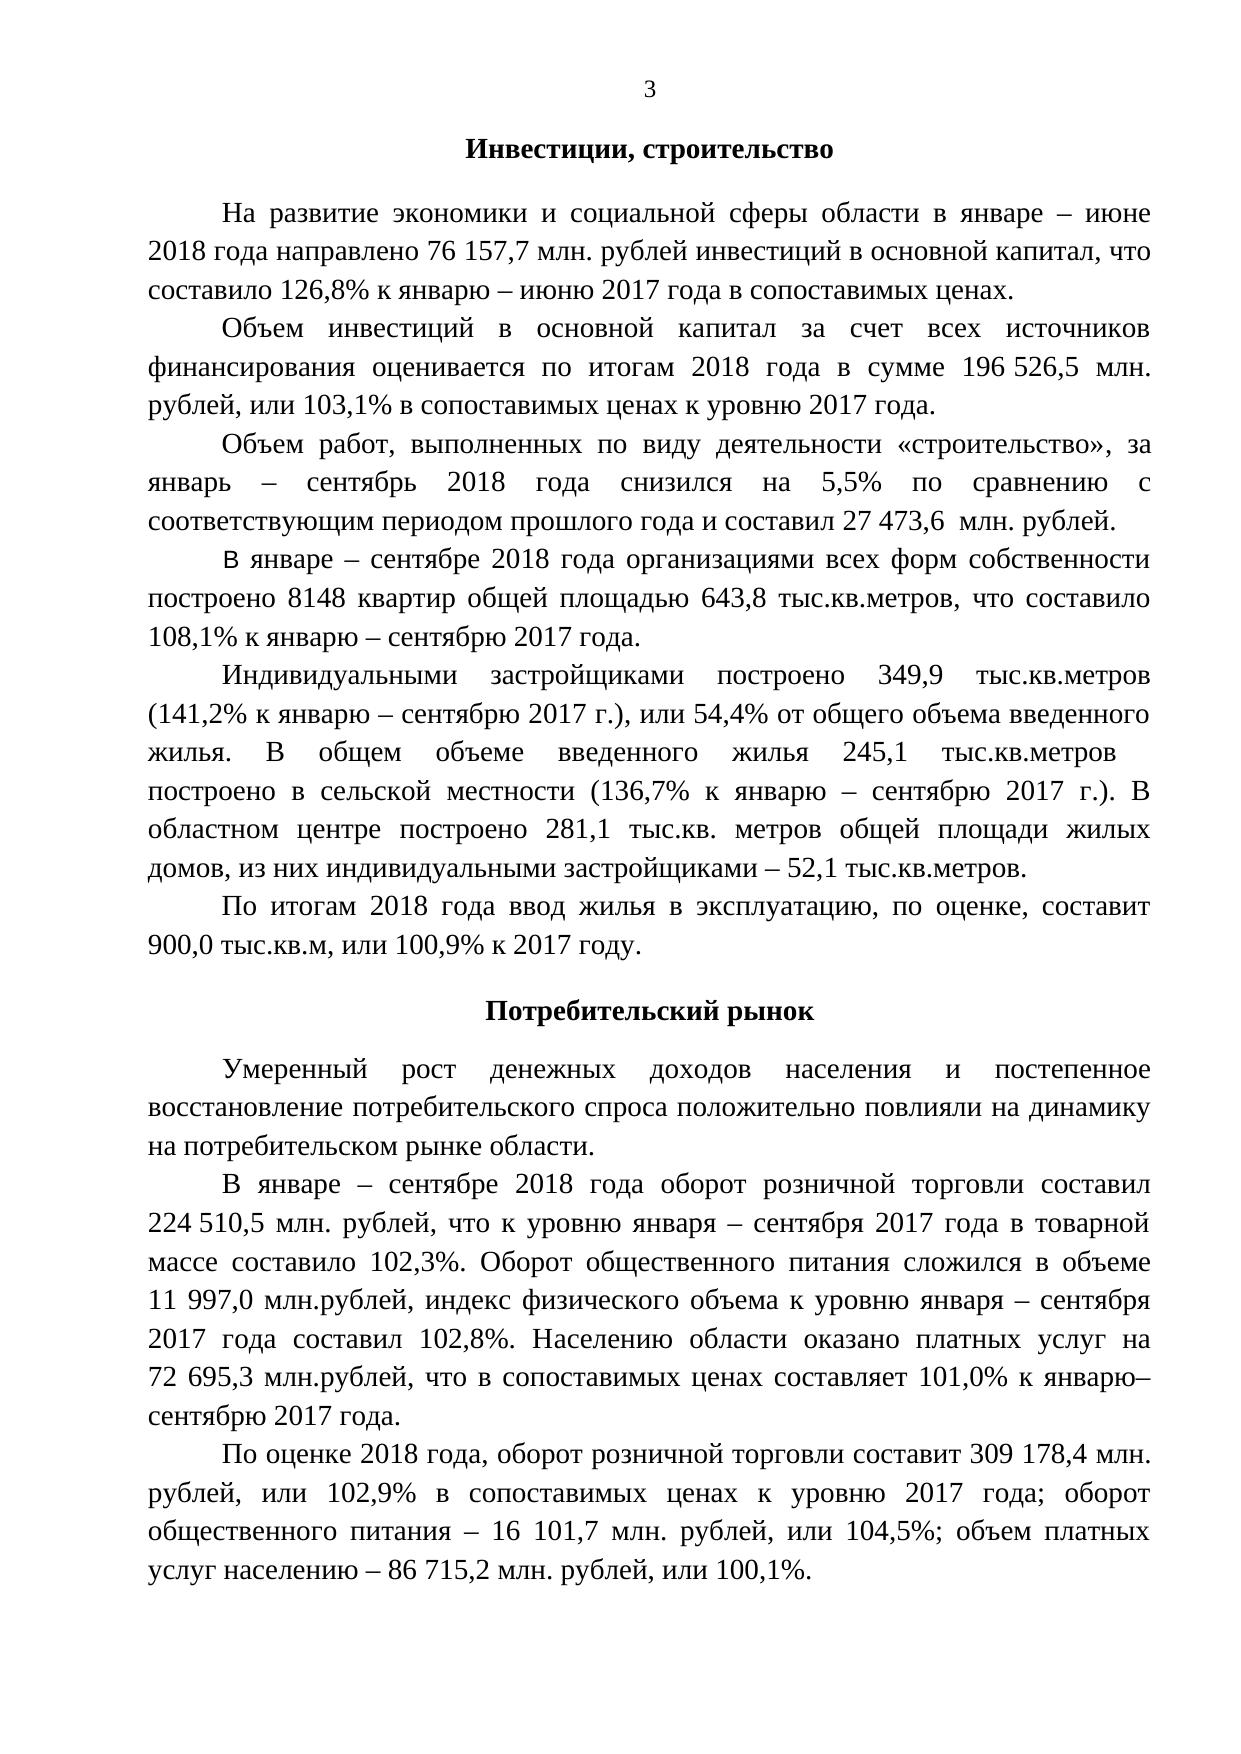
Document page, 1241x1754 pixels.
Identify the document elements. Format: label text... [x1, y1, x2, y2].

text На развитие экономики и социальной сферы области в январе – июне 2018 года направлено 76 157,7 млн. рублей инвестиций в основной капитал, что составило 126,8% к январю – июню 2017 года в сопоставимых ценах. [148, 195, 1152, 305]
text По оценке 2018 года, оборот розничной торговли составит 309 178,4 млн. рублей, или 102,9% в сопоставимых ценах к уровню 2017 года; оборот общественного питания – 16 101,7 млн. рублей, или 104,5%; объем платных услуг населению – 86 715,2 млн. рублей, или 100,1%. [148, 1436, 1152, 1586]
text По итогам 2018 года ввод жилья в эксплуатацию, по оценке, составит 900,0 тыс.кв.м, или 100,9% к 2017 году. [148, 888, 1152, 961]
text Умеренный рост денежных доходов населения и постепенное восстановление потребительского спроса положительно повлияли на динамику на потребительском рынке области. [148, 1051, 1152, 1162]
text Объем инвестиций в основной капитал за счет всех источников финансирования оценивается по итогам 2018 года в сумме 196 526,5 млн. рублей, или 103,1% в сопоставимых ценах к уровню 2017 года. [148, 310, 1152, 421]
text Инвестиции, строительство [148, 131, 1152, 165]
text Потребительский рынок [148, 993, 1152, 1027]
text Объем работ, выполненных по виду деятельности «строительство», за январь – сентябрь 2018 года снизился на 5,5% по сравнению с соответствующим периодом прошлого года и составил 27 473,6 млн. рублей. [148, 426, 1152, 537]
text Индивидуальными застройщиками построено 349,9 тыс.кв.метров (141,2% к январю – сентябрю 2017 г.), или 54,4% от общего объема введенного жилья. В общем объеме введенного жилья 245,1 тыс.кв.метров построено в сельской местности (136,7% к январю – сентябрю 2017 г.). В областном центре построено 281,1 тыс.кв. метров общей площади жилых домов, из них индивидуальными застройщиками – 52,1 тыс.кв.метров. [148, 657, 1152, 883]
text В январе – сентябре 2018 года организациями всех форм собственности построено 8148 квартир общей площадью 643,8 тыс.кв.метров, что составило 108,1% к январю – сентябрю 2017 года. [148, 542, 1152, 652]
text В январе – сентябре 2018 года оборот розничной торговли составил 224 510,5 млн. рублей, что к уровню января – сентября 2017 года в товарной массе составило 102,3%. Оборот общественного питания сложился в объеме 11 997,0 млн.рублей, индекс физического объема к уровню января – сентября 2017 года составил 102,8%. Населению области оказано платных услуг на 72 695,3 млн.рублей, что в сопоставимых ценах составляет 101,0% к январю–сентябрю 2017 года. [148, 1167, 1152, 1431]
